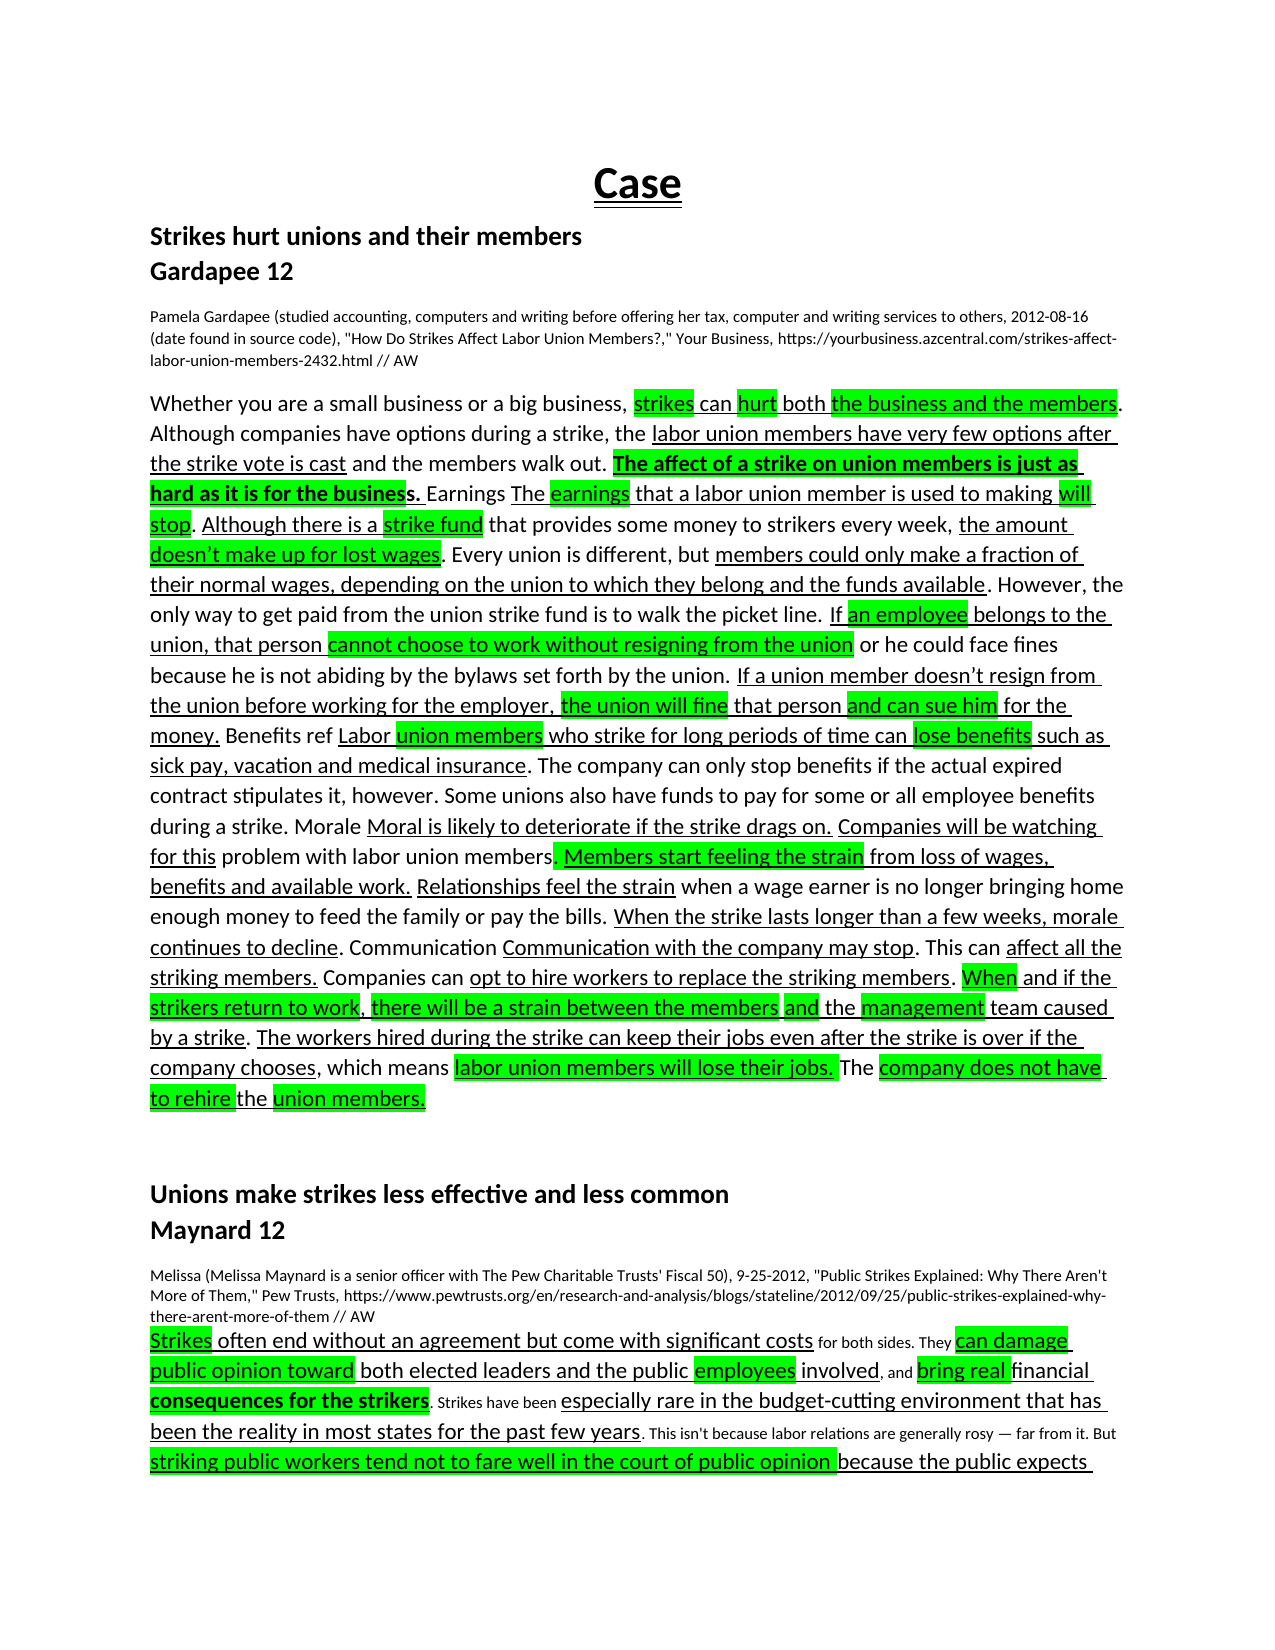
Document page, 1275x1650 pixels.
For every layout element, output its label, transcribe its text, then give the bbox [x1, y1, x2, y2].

text Strikes hurt unions and their members [150, 219, 1125, 252]
text Pamela Gardapee (studied accounting, computers and writing before offering her tax, computer and writing services to others, 2012-08-16 (date found in source code), "How Do Strikes Affect Labor Union Members?," Your Business, https://yourbusiness.azcentral.com/strikes-affect-labor-union-members-2432.html // AW [150, 307, 1125, 371]
text Gardapee 12 [150, 254, 1125, 287]
subtitle Case [150, 154, 1125, 210]
text Whether you are a small business or a big business, strikes can hurt both the business and the members. Although companies have options during a strike, the labor union members have very few options after the strike vote is cast and the members walk out. The affect of a strike on union members is just as hard as it is for the business. Earnings The earnings that a labor union member is used to making will stop. Although there is a strike fund that provides some money to strikers every week, the amount doesn’t make up for lost wages. Every union is different, but members could only make a fraction of their normal wages, depending on the union to which they belong and the funds available. However, the only way to get paid from the union strike fund is to walk the picket line. If an employee belongs to the union, that person cannot choose to work without resigning from the union or he could face fines because he is not abiding by the bylaws set forth by the union. If a union member doesn’t resign from the union before working for the employer, the union will fine that person and can sue him for the money. Benefits ref Labor union members who strike for long periods of time can lose benefits such as sick pay, vacation and medical insurance. The company can only stop benefits if the actual expired contract stipulates it, however. Some unions also have funds to pay for some or all employee benefits during a strike. Morale Moral is likely to deteriorate if the strike drags on. Companies will be watching for this problem with labor union members. Members start feeling the strain from loss of wages, benefits and available work. Relationships feel the strain when a wage earner is no longer bringing home enough money to feed the family or pay the bills. When the strike lasts longer than a few weeks, morale continues to decline. Communication Communication with the company may stop. This can affect all the striking members. Companies can opt to hire workers to replace the striking members. When and if the strikers return to work, there will be a strain between the members and the management team caused by a strike. The workers hired during the strike can keep their jobs even after the strike is over if the company chooses, which means labor union members will lose their jobs. The company does not have to rehire the union members. [150, 389, 1125, 1112]
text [150, 1326, 1125, 1475]
text Unions make strikes less effective and less common [150, 1177, 1125, 1210]
text Maynard 12 [150, 1213, 1125, 1246]
text Melissa (Melissa Maynard is a senior officer with The Pew Charitable Trusts' Fiscal 50), 9-25-2012, "Public Strikes Explained: Why There Aren't More of Them," Pew Trusts, https://www.pewtrusts.org/en/research-and-analysis/blogs/stateline/2012/09/25/public-strikes-explained-why-there-arent-more-of-them // AW [150, 1265, 1125, 1326]
